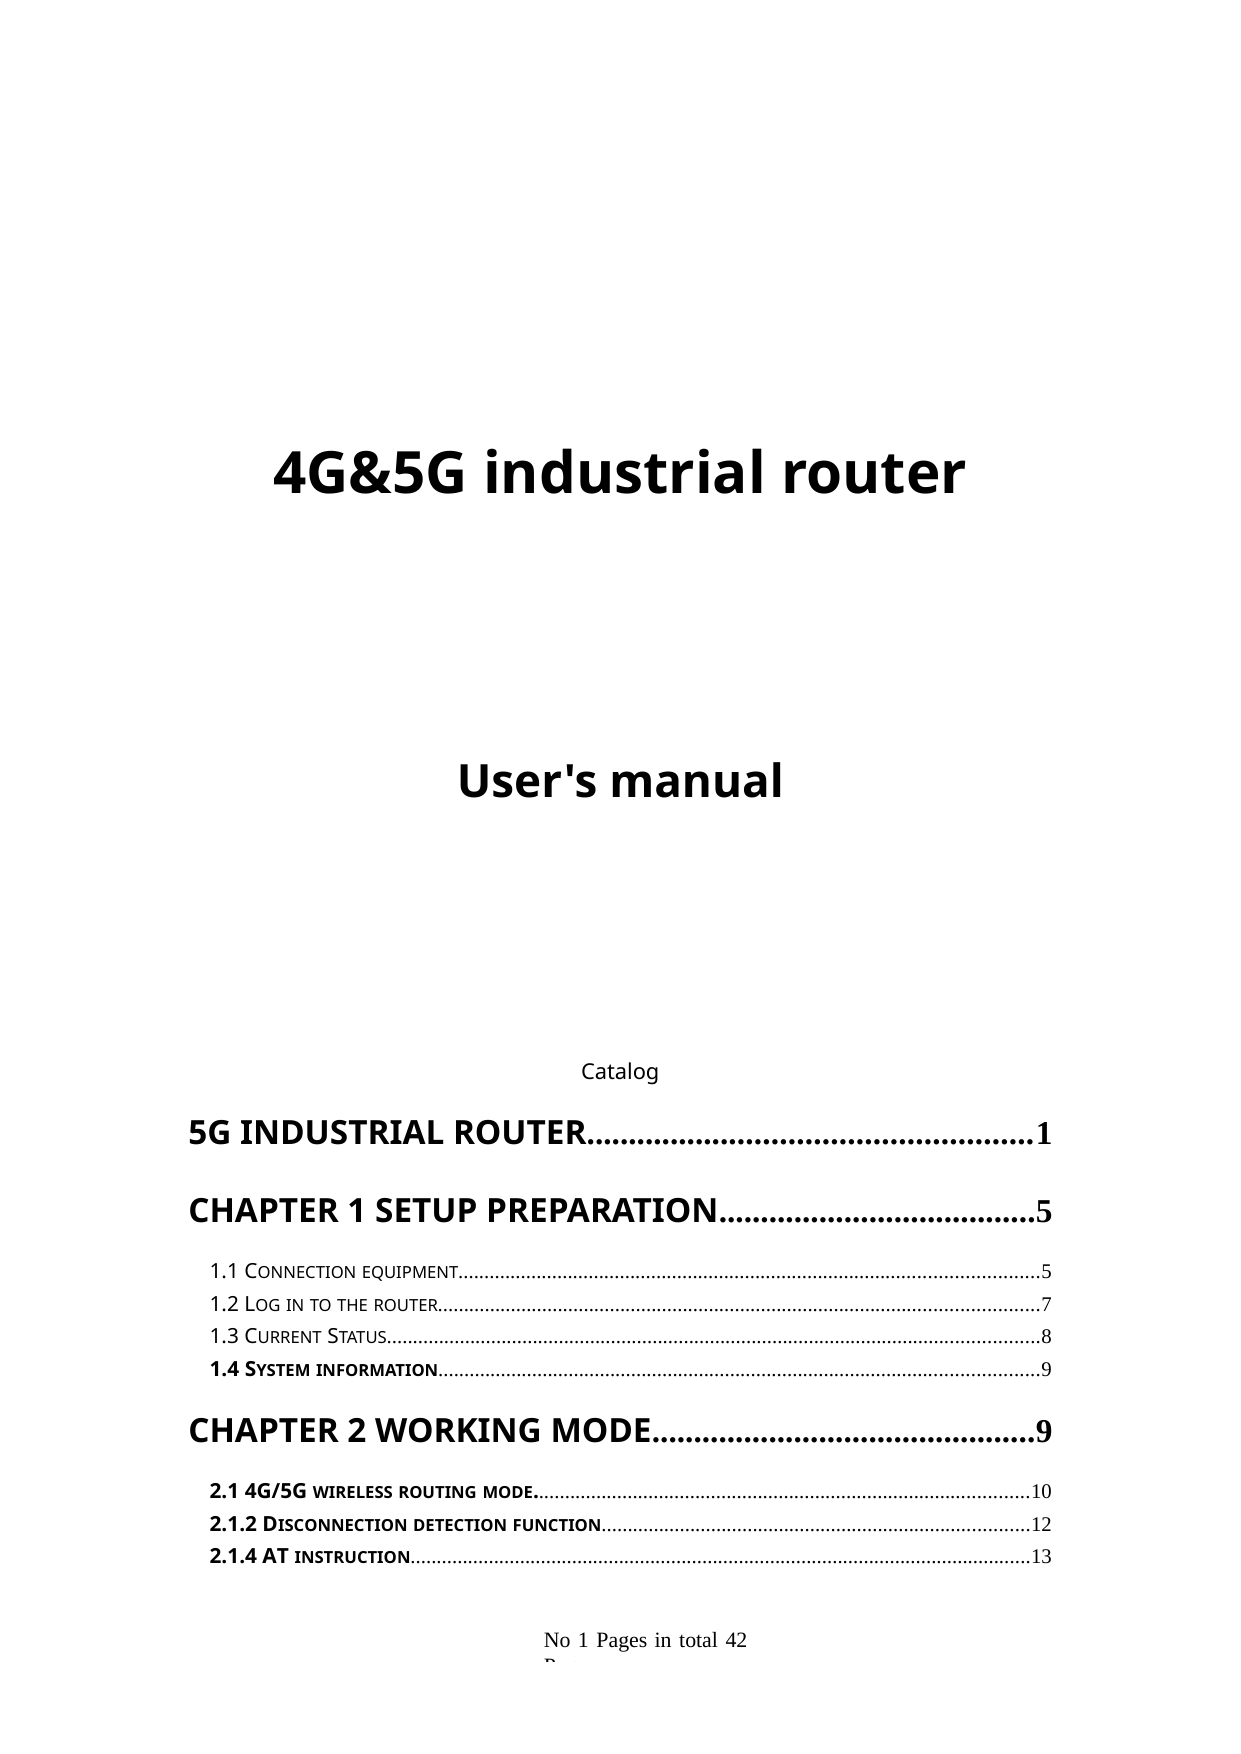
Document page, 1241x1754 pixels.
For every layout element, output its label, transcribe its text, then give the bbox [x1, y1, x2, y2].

text 2.1.4 AT instruction 13 [209, 1539, 1053, 1572]
text 5G industrial router 1 [187, 1099, 1053, 1164]
text 2.1.2 Disconnection detection function 12 [209, 1507, 1053, 1539]
text 4G&5G industrial router [187, 422, 1053, 519]
text Chapter 2 Working Mode 9 [187, 1397, 1053, 1462]
text 2.1 4G/5G wireless routing mode. 10 [209, 1474, 1053, 1507]
text 1.4 System information 9 [209, 1352, 1053, 1384]
text Chapter 1 Setup Preparation 5 [187, 1177, 1053, 1242]
text 1.3 Current Status 8 [209, 1319, 1053, 1352]
text 1.2 Log in to the router 7 [209, 1287, 1053, 1319]
text User's manual [187, 747, 1053, 812]
text 1.1 Connection equipment 5 [209, 1254, 1053, 1287]
text Catalog [187, 1054, 1053, 1087]
